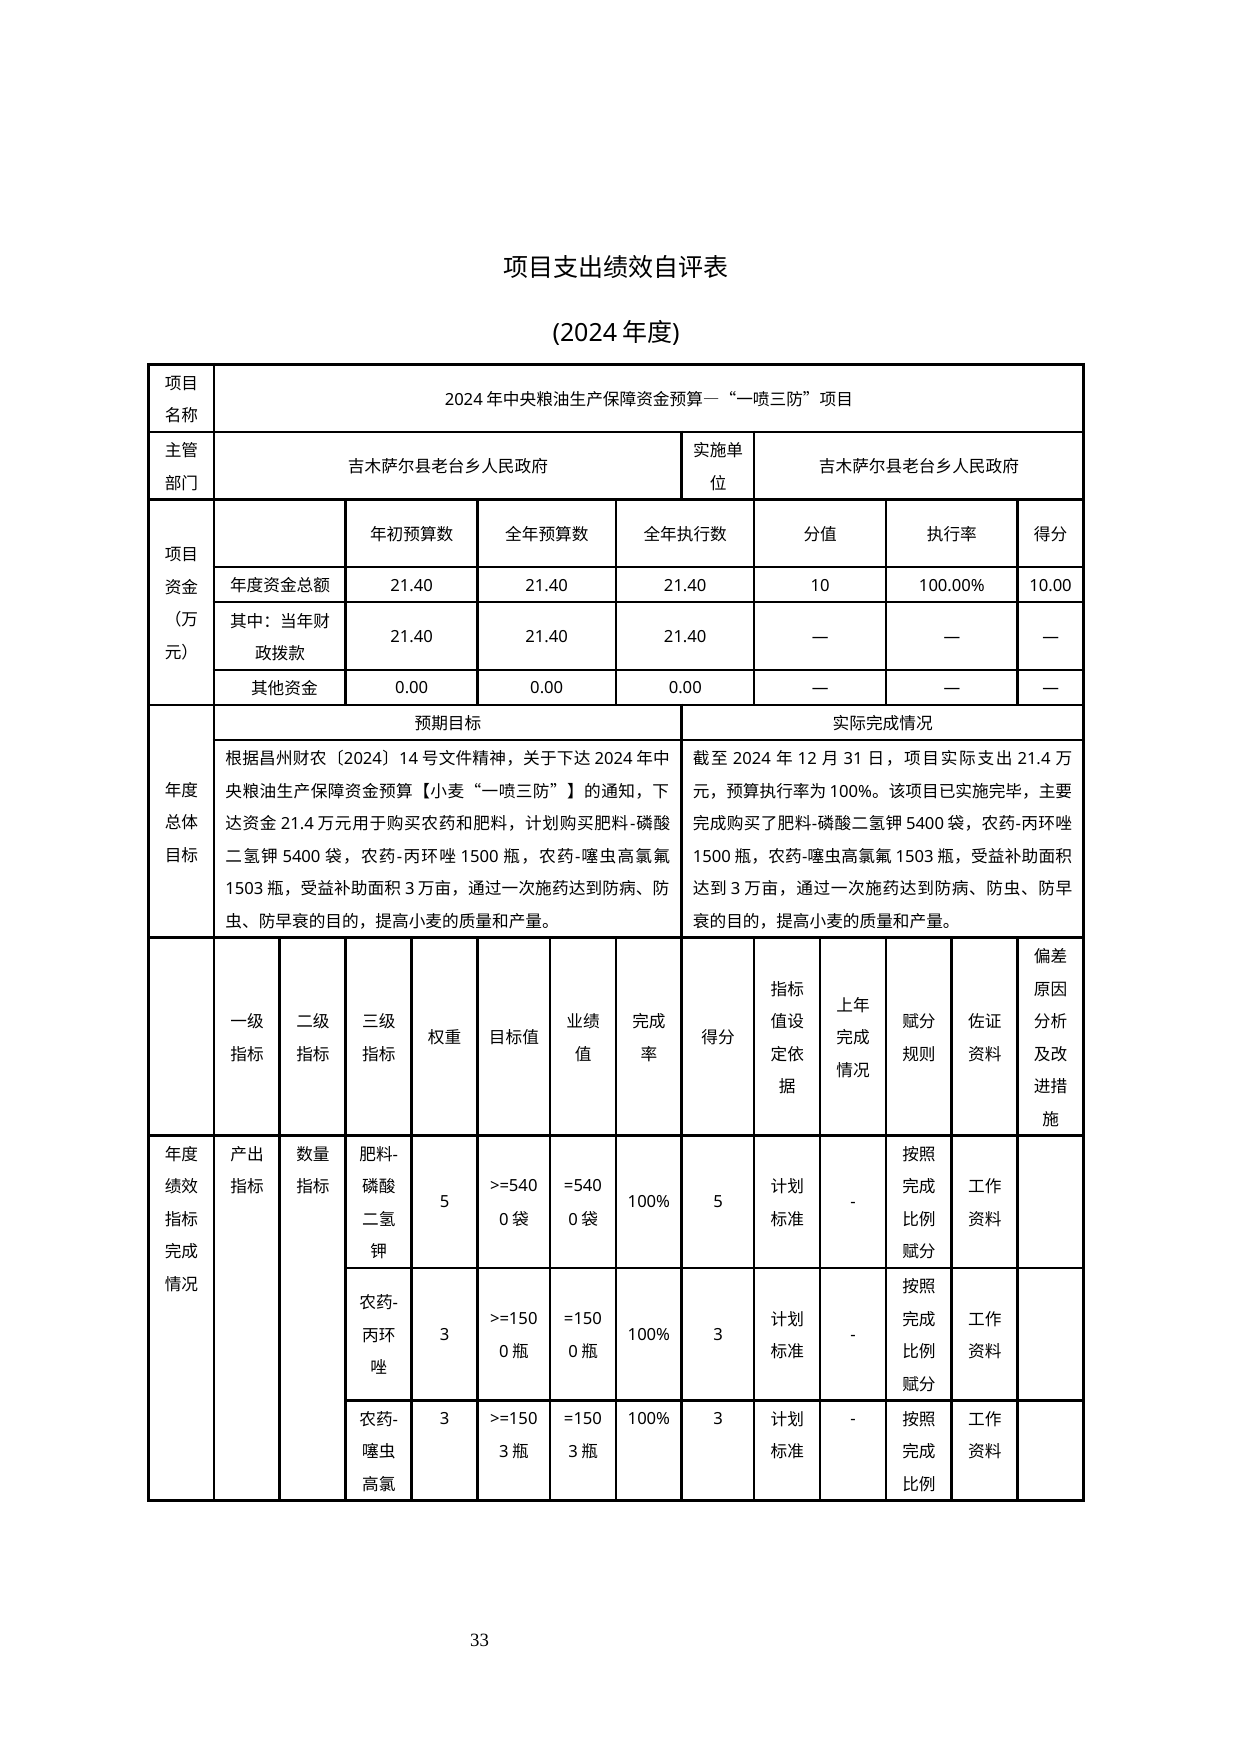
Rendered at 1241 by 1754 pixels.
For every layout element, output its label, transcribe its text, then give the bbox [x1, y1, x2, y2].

table_cell 21.40 [479, 603, 615, 668]
table_cell 执行率 [887, 501, 1016, 566]
table_cell 得分 [1019, 501, 1082, 566]
table_cell 计划标准 [755, 1402, 819, 1499]
table_cell 工作资料 [953, 1269, 1016, 1399]
table_cell — [1019, 671, 1082, 703]
table_cell — [887, 671, 1016, 703]
table_cell 吉木萨尔县老台乡人民政府 [755, 433, 1082, 498]
table_cell 肥料-磷酸二氢钾 [347, 1137, 410, 1266]
table_cell 计划标准 [755, 1269, 819, 1399]
table_cell — [755, 603, 885, 668]
table_cell >=1500瓶 [479, 1269, 549, 1399]
table_cell 佐证资料 [953, 939, 1016, 1134]
table_cell 截至2024年12月31日，项目实际支出21.4万元，预算执行率为100%。该项目已实施完毕，主要完成购买了肥料-磷酸二氢钾5400袋，农药-丙环唑1500瓶，农药-噻虫高氯氟1503瓶，受益补助面积达到3万亩，通过一次施药达到防病、防虫、防早衰的目的，提高小麦的质量和产量。 [683, 741, 1082, 936]
table_cell 赋分规则 [887, 939, 950, 1134]
table_cell — [887, 603, 1016, 668]
table_cell 10 [755, 568, 885, 601]
table_cell 预期目标 [215, 706, 680, 739]
table_cell (2024年度) [148, 298, 1083, 363]
table_cell — [1019, 603, 1082, 668]
table_cell [1019, 1269, 1082, 1399]
table_cell 3 [413, 1402, 476, 1499]
table_cell 其中：当年财政拨款 [215, 603, 344, 668]
table_cell 10.00 [1019, 568, 1082, 601]
table_cell 3 [413, 1269, 476, 1399]
table_cell 农药-噻虫高氯氟 [347, 1402, 410, 1499]
table_cell - [821, 1137, 885, 1266]
table_cell 21.40 [617, 568, 753, 601]
table_cell 工作资料 [953, 1137, 1016, 1266]
table_cell >=1503瓶 [479, 1402, 549, 1499]
table_cell 年初预算数 [347, 501, 476, 566]
table_cell 完成率 [617, 939, 680, 1134]
table_cell 0.00 [479, 671, 615, 703]
table_cell - [821, 1402, 885, 1499]
table_cell 21.40 [479, 568, 615, 601]
table_cell [215, 501, 344, 566]
table_cell 目标值 [479, 939, 549, 1134]
table_cell 按照完成比例赋分 [887, 1137, 950, 1266]
table_cell 业绩值 [551, 939, 615, 1134]
table_cell 年度总体目标 [150, 706, 213, 936]
table_cell 100% [617, 1269, 680, 1399]
table_cell 产出指标 [215, 1137, 278, 1499]
table_cell 计划标准 [755, 1137, 819, 1266]
table_cell 数量指标 [281, 1137, 344, 1499]
table_cell 年度绩效指标完成情况 [150, 1137, 213, 1499]
table_cell [1019, 1402, 1082, 1499]
table_cell 主管部门 [150, 433, 213, 498]
table_header 项目支出绩效自评表 [148, 233, 1083, 298]
table_cell 一级指标 [215, 939, 278, 1134]
table_cell 5 [413, 1137, 476, 1266]
table_cell 全年预算数 [479, 501, 615, 566]
table_cell 根据昌州财农〔2024〕14号文件精神，关于下达2024年中央粮油生产保障资金预算【小麦“一喷三防”】的通知，下达资金21.4万元用于购买农药和肥料，计划购买肥料-磷酸二氢钾5400袋，农药-丙环唑1500瓶，农药-噻虫高氯氟1503瓶，受益补助面积3万亩，通过一次施药达到防病、防虫、防早衰的目的，提高小麦的质量和产量。 [215, 741, 680, 936]
table_cell 3 [683, 1269, 753, 1399]
table_cell 农药-丙环唑 [347, 1269, 410, 1399]
table_cell 权重 [413, 939, 476, 1134]
table_cell 0.00 [347, 671, 476, 703]
table_cell >=5400袋 [479, 1137, 549, 1266]
table_cell 工作资料 [953, 1402, 1016, 1499]
table_cell 100.00% [887, 568, 1016, 601]
table_cell 实际完成情况 [683, 706, 1082, 739]
table_cell =1500瓶 [551, 1269, 615, 1399]
table_cell 上年完成情况 [821, 939, 885, 1134]
table_cell =1503瓶 [551, 1402, 615, 1499]
table_cell 100% [617, 1137, 680, 1266]
table_cell 按照完成比例赋分 [887, 1269, 950, 1399]
table_cell 21.40 [347, 568, 476, 601]
table_cell 5 [683, 1137, 753, 1266]
table_cell 0.00 [617, 671, 753, 703]
table_cell 三级指标 [347, 939, 410, 1134]
table_cell - [821, 1269, 885, 1399]
table_cell 偏差原因分析及改进措施 [1019, 939, 1082, 1134]
table_cell 分值 [755, 501, 885, 566]
table_cell 指标值设定依据 [755, 939, 819, 1134]
table_cell 年度资金总额 [215, 568, 344, 601]
table_cell 3 [683, 1402, 753, 1499]
table_cell 21.40 [617, 603, 753, 668]
table_cell 得分 [683, 939, 753, 1134]
table_cell 实施单位 [683, 433, 753, 498]
table_cell 项目资金（万元） [150, 501, 213, 703]
table_cell 2024年中央粮油生产保障资金预算—“一喷三防”项目 [215, 366, 1082, 431]
table_cell =5400袋 [551, 1137, 615, 1266]
table_cell 按照完成比例赋分 [887, 1402, 950, 1499]
table_cell 项目名称 [150, 366, 213, 431]
table_cell 100% [617, 1402, 680, 1499]
table_cell 二级指标 [281, 939, 344, 1134]
table_cell 全年执行数 [617, 501, 753, 566]
table_cell 21.40 [347, 603, 476, 668]
table_cell 吉木萨尔县老台乡人民政府 [215, 433, 680, 498]
table_cell 其他资金 [215, 671, 344, 703]
table_cell — [755, 671, 885, 703]
table_cell [150, 939, 213, 1134]
table_cell [1019, 1137, 1082, 1266]
